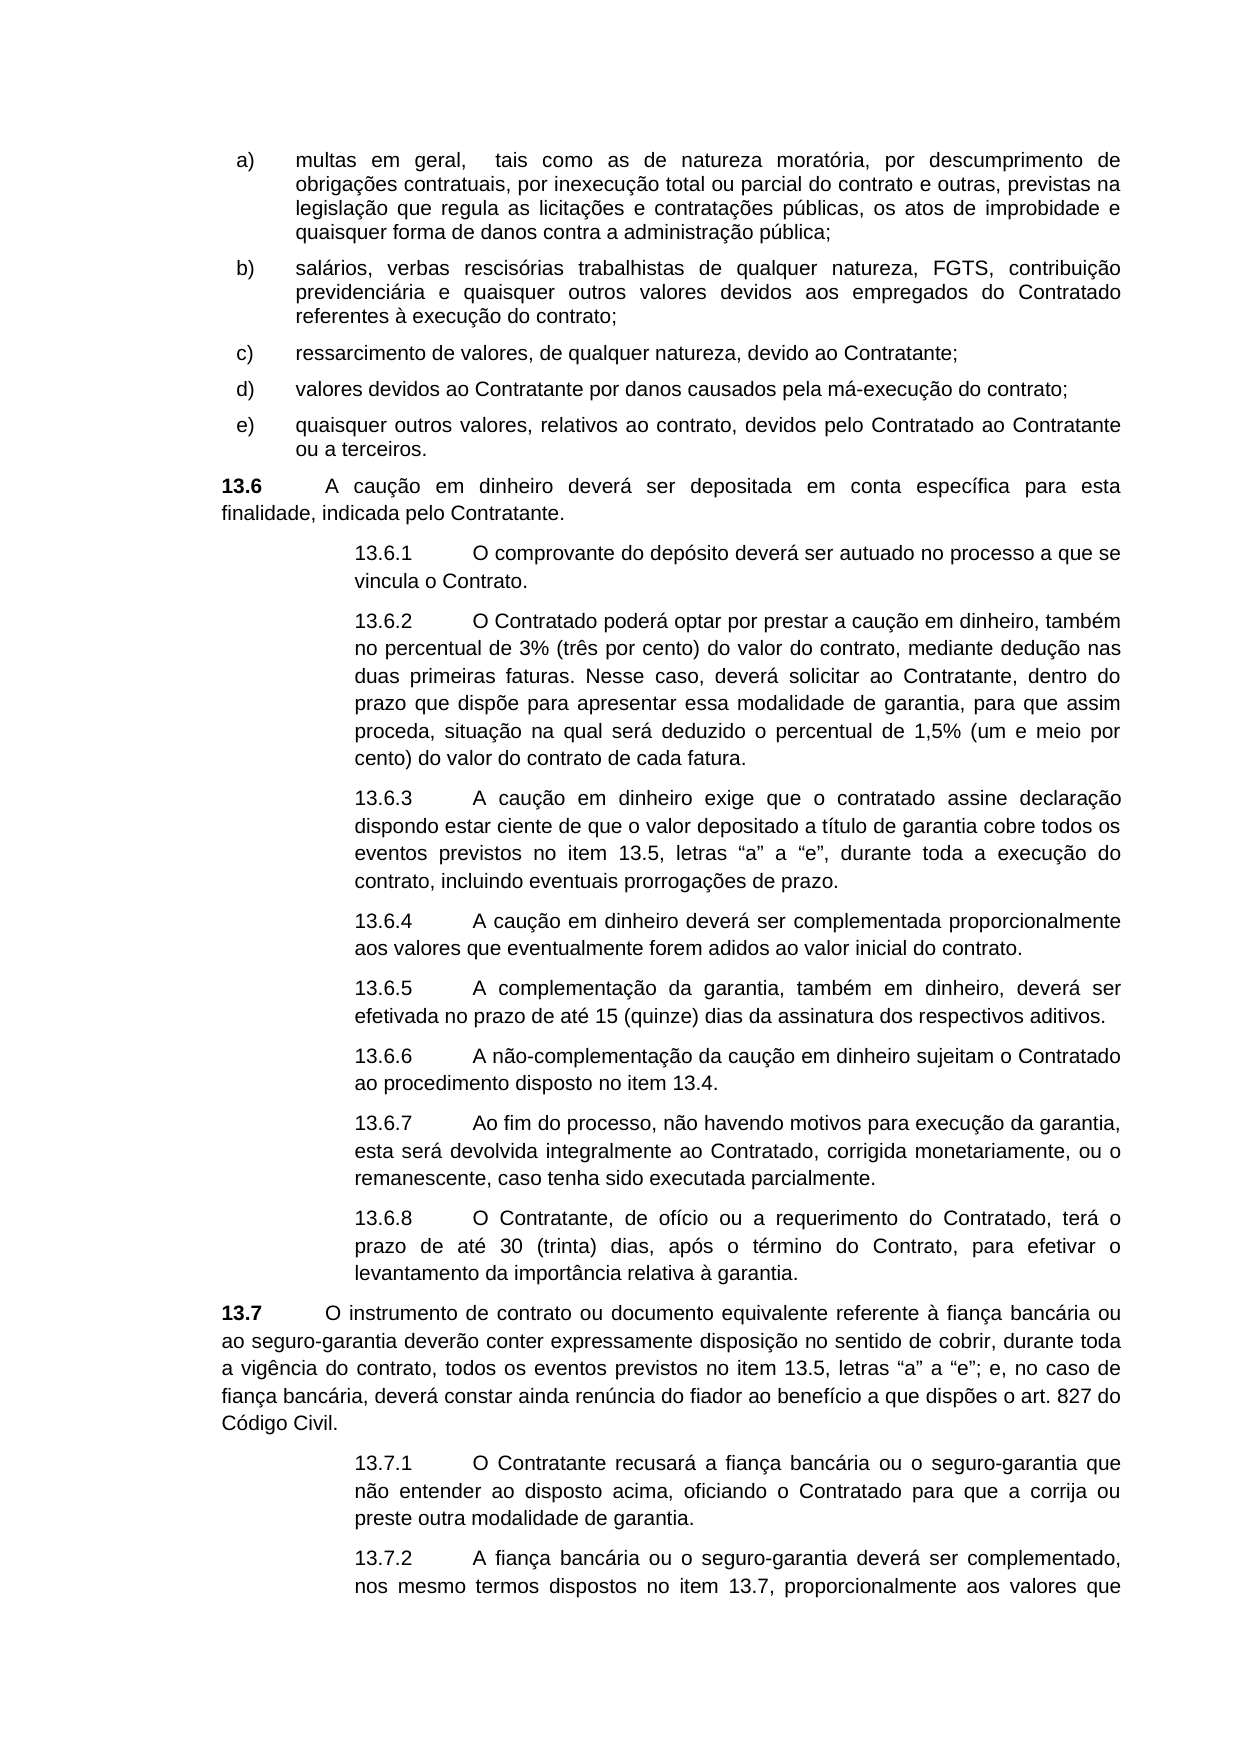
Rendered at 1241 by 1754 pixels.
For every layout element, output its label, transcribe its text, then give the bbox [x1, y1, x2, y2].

list quaisquer outros valores, relativos ao contrato, devidos pelo Contratado ao Contratante ou a terceiros. [236, 413, 1122, 461]
list A caução em dinheiro exige que o contratado assine declaração dispondo estar ciente de que o valor depositado a título de garantia cobre todos os eventos previstos no item 13.5, letras “a” a “e”, durante toda a execução do contrato, incluindo eventuais prorrogações de prazo. [354, 786, 1122, 893]
list A caução em dinheiro deverá ser depositada em conta específica para esta finalidade, indicada pelo Contratante. [221, 474, 1122, 525]
list ressarcimento de valores, de qualquer natureza, devido ao Contratante; [236, 340, 1122, 364]
list A não-complementação da caução em dinheiro sujeitam o Contratado ao procedimento disposto no item 13.4. [354, 1044, 1122, 1095]
list multas em geral, tais como as de natureza moratória, por descumprimento de obrigações contratuais, por inexecução total ou parcial do contrato e outras, previstas na legislação que regula as licitações e contratações públicas, os atos de improbidade e quaisquer forma de danos contra a administração pública; [236, 148, 1122, 243]
list O Contratante recusará a fiança bancária ou o seguro-garantia que não entender ao disposto acima, oficiando o Contratado para que a corrija ou preste outra modalidade de garantia. [354, 1451, 1122, 1530]
list Ao fim do processo, não havendo motivos para execução da garantia, esta será devolvida integralmente ao Contratado, corrigida monetariamente, ou o remanescente, caso tenha sido executada parcialmente. [354, 1111, 1122, 1190]
list A complementação da garantia, também em dinheiro, deverá ser efetivada no prazo de até 15 (quinze) dias da assinatura dos respectivos aditivos. [354, 976, 1122, 1028]
list O Contratante, de ofício ou a requerimento do Contratado, terá o prazo de até 30 (trinta) dias, após o término do Contrato, para efetivar o levantamento da importância relativa à garantia. [354, 1206, 1122, 1285]
list O Contratado poderá optar por prestar a caução em dinheiro, também no percentual de 3% (três por cento) do valor do contrato, mediante dedução nas duas primeiras faturas. Nesse caso, deverá solicitar ao Contratante, dentro do prazo que dispõe para apresentar essa modalidade de garantia, para que assim proceda, situação na qual será deduzido o percentual de 1,5% (um e meio por cento) do valor do contrato de cada fatura. [354, 609, 1122, 770]
list salários, verbas rescisórias trabalhistas de qualquer natureza, FGTS, contribuição previdenciária e quaisquer outros valores devidos aos empregados do Contratado referentes à execução do contrato; [236, 256, 1122, 328]
list O comprovante do depósito deverá ser autuado no processo a que se vincula o Contrato. [354, 541, 1122, 593]
list O instrumento de contrato ou documento equivalente referente à fiança bancária ou ao seguro-garantia deverão conter expressamente disposição no sentido de cobrir, durante toda a vigência do contrato, todos os eventos previstos no item 13.5, letras “a” a “e”; e, no caso de fiança bancária, deverá constar ainda renúncia do fiador ao benefício a que dispões o art. 827 do Código Civil. [221, 1301, 1122, 1435]
list valores devidos ao Contratante por danos causados pela má-execução do contrato; [236, 377, 1122, 401]
list A caução em dinheiro deverá ser complementada proporcionalmente aos valores que eventualmente forem adidos ao valor inicial do contrato. [354, 909, 1122, 960]
